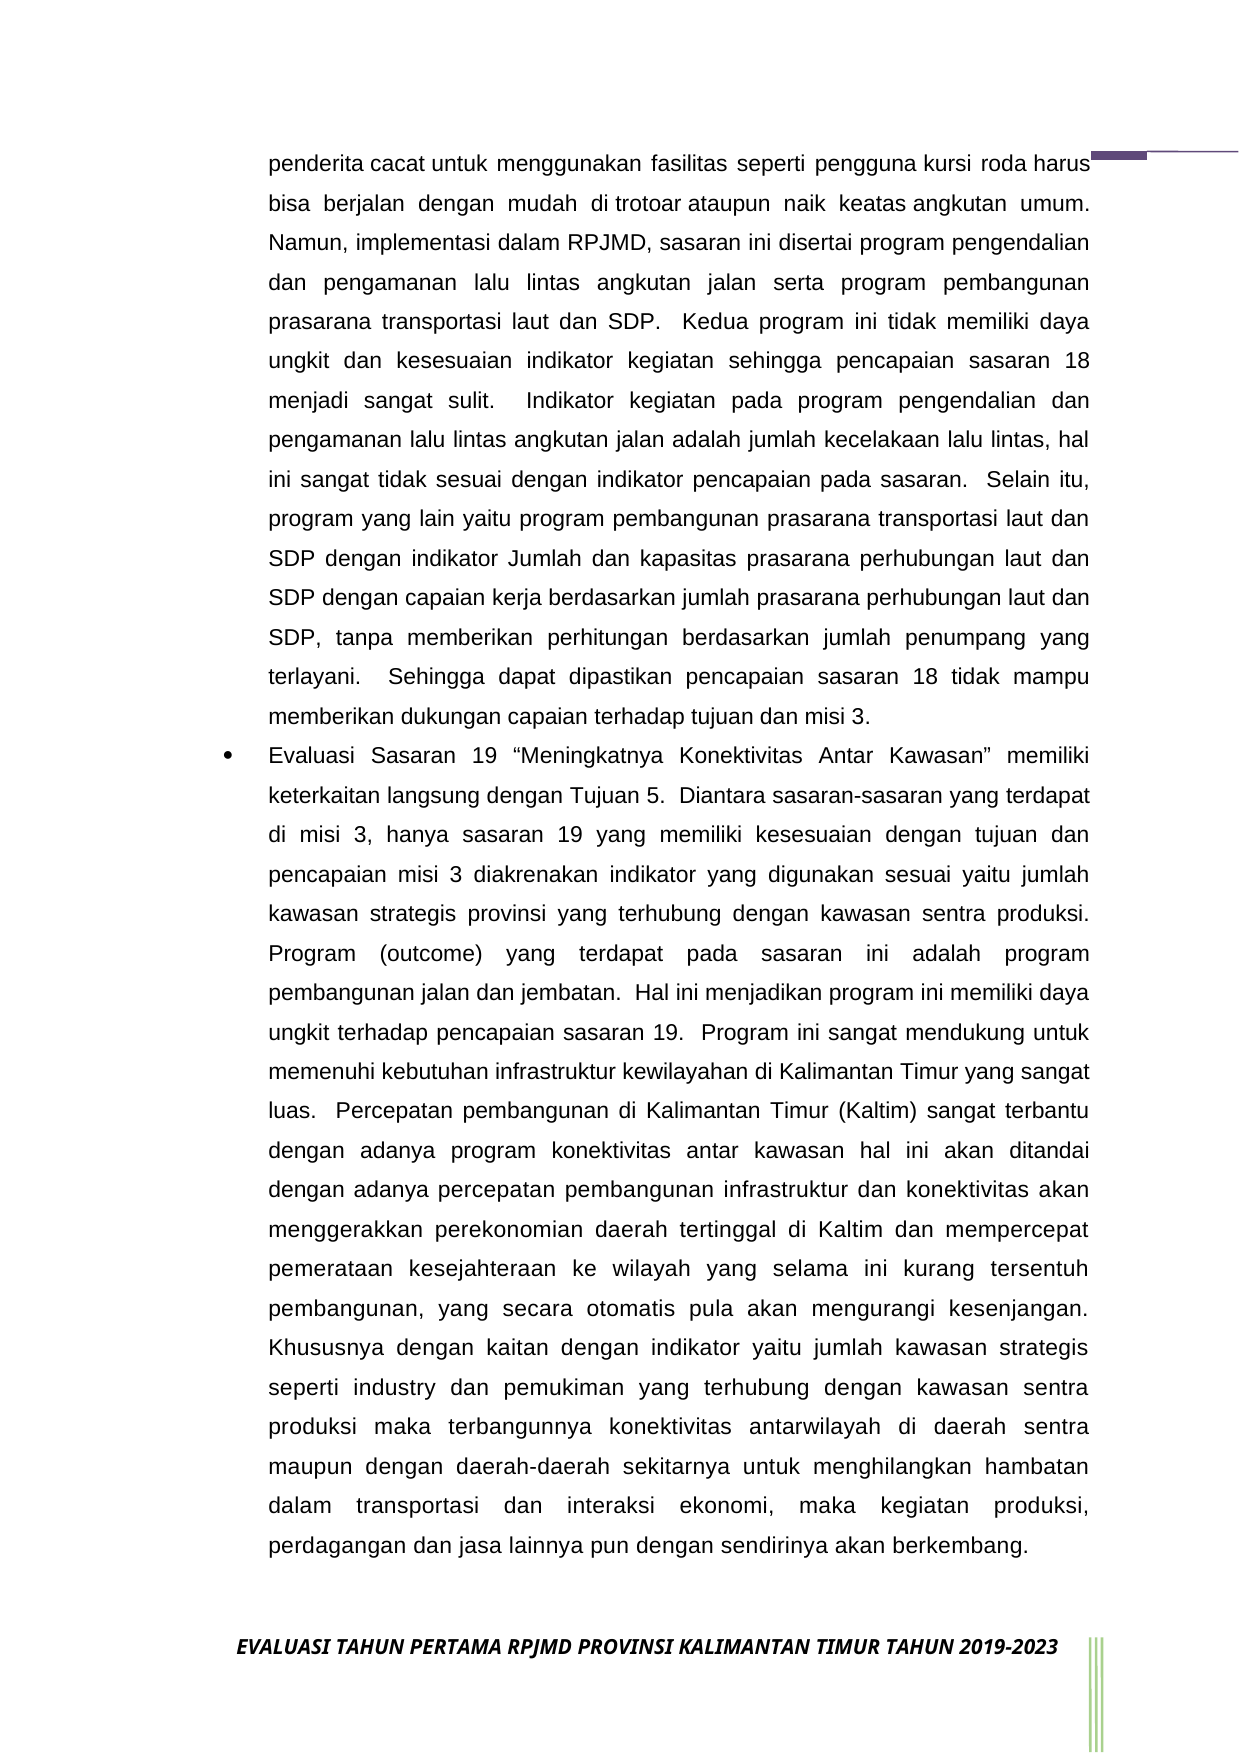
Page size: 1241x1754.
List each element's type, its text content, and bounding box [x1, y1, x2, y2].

list Evaluasi Sasaran 19 “Meningkatnya Konektivitas Antar Kawasan” memiliki keterkaitan langsung dengan Tujuan 5. Diantara sasaran-sasaran yang terdapat di misi 3, hanya sasaran 19 yang memiliki kesesuaian dengan tujuan dan pencapaian misi 3 diakrenakan indikator yang digunakan sesuai yaitu jumlah kawasan strategis provinsi yang terhubung dengan kawasan sentra produksi. Program (outcome) yang terdapat pada sasaran ini adalah program pembangunan jalan dan jembatan. Hal ini menjadikan program ini memiliki daya ungkit terhadap pencapaian sasaran 19. Program ini sangat mendukung untuk memenuhi kebutuhan infrastruktur kewilayahan di Kalimantan Timur yang sangat luas. Percepatan pembangunan di Kalimantan Timur (Kaltim) sangat terbantu dengan adanya program konektivitas antar kawasan hal ini akan ditandai dengan adanya percepatan pembangunan infrastruktur dan konektivitas akan menggerakkan perekonomian daerah tertinggal di Kaltim dan mempercepat pemerataan kesejahteraan ke wilayah yang selama ini kurang tersentuh pembangunan, yang secara otomatis pula akan mengurangi kesenjangan. Khususnya dengan kaitan dengan indikator yaitu jumlah kawasan strategis seperti industry dan pemukiman yang terhubung dengan kawasan sentra produksi maka terbangunnya konektivitas antarwilayah di daerah sentra maupun dengan daerah-daerah sekitarnya untuk menghilangkan hambatan dalam transportasi dan interaksi ekonomi, maka kegiatan produksi, perdagangan dan jasa lainnya pun dengan sendirinya akan berkembang. [224, 742, 1090, 1558]
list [224, 150, 1090, 729]
